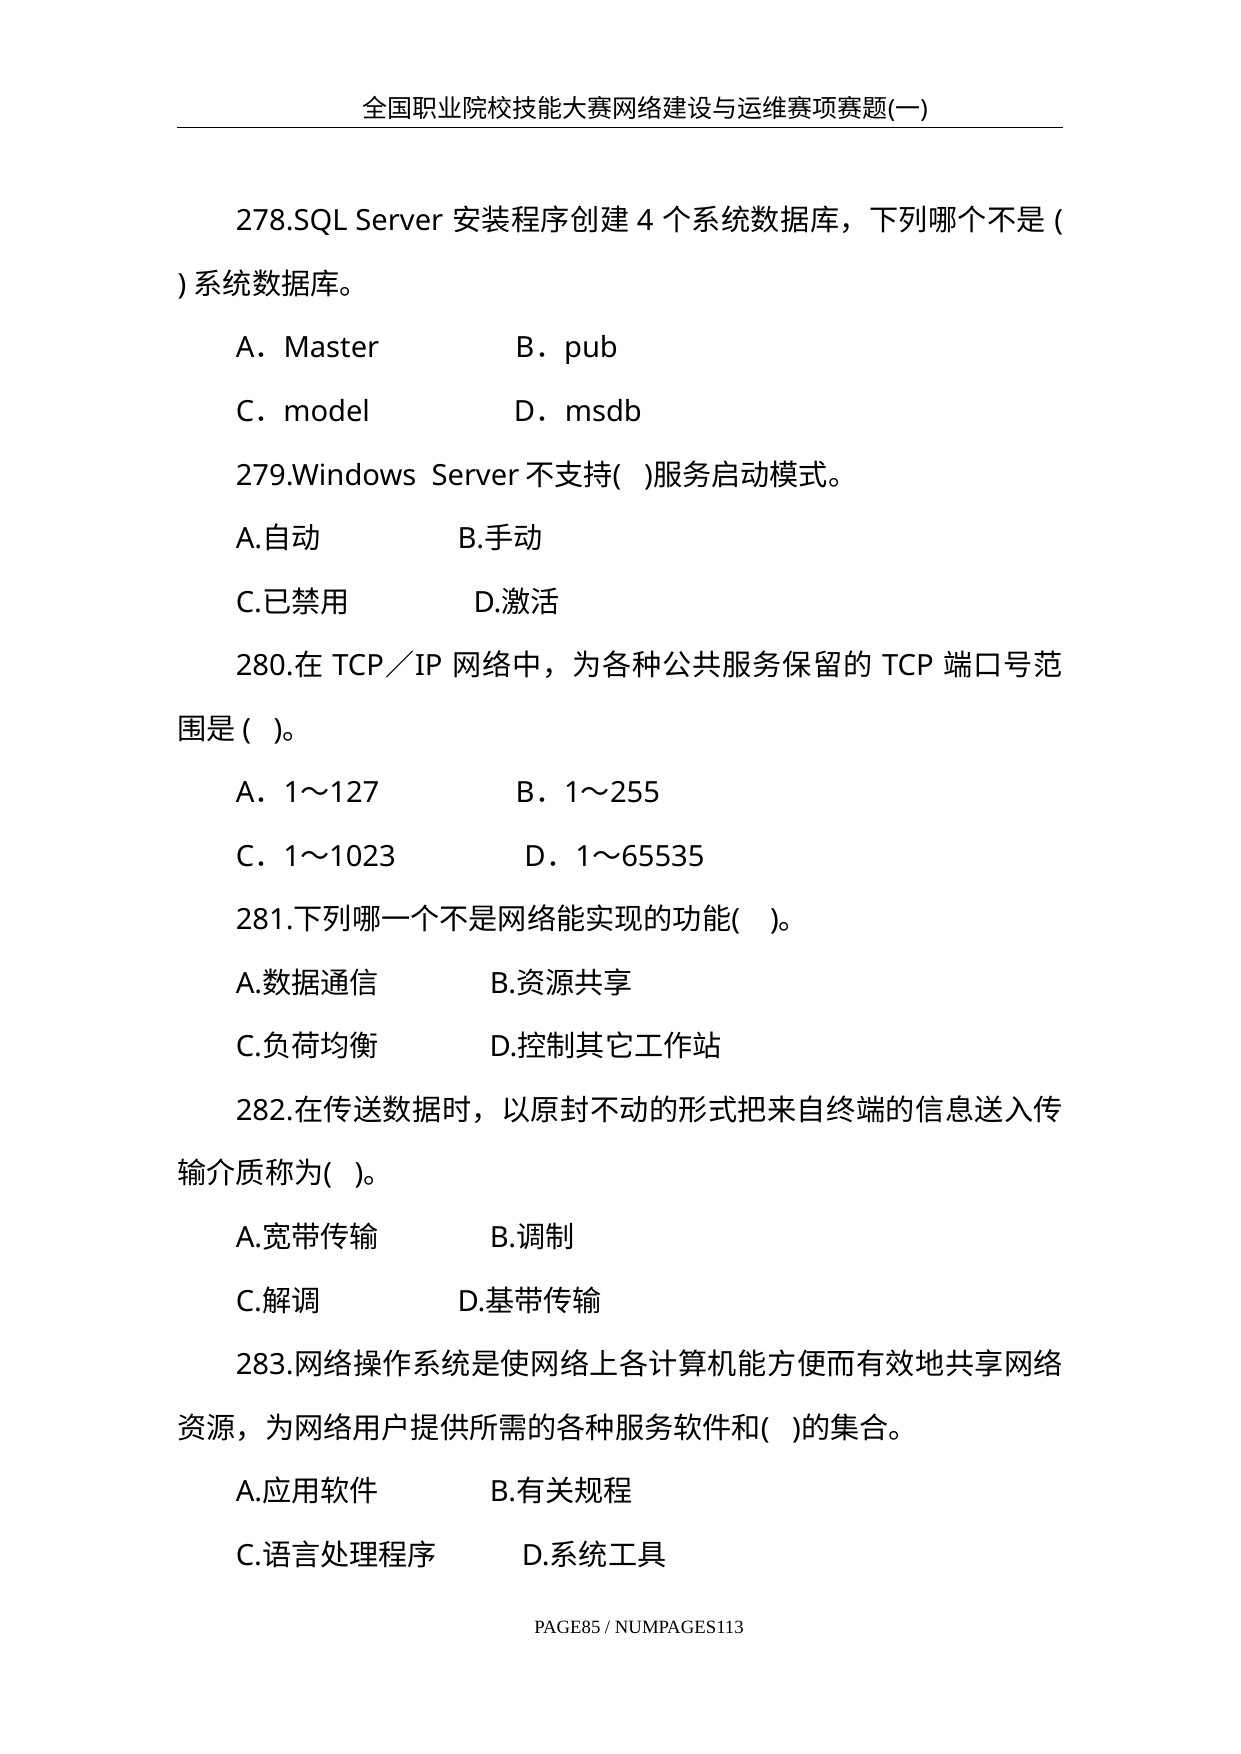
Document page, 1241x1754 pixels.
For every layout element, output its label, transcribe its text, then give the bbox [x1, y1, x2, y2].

text A．Master B．pub [177, 324, 1063, 366]
text A.数据通信 B.资源共享 [177, 959, 1063, 1002]
text 279.Windows Server不支持( )服务启动模式。 [177, 451, 1063, 493]
text 280.在 TCP／IP 网络中，为各种公共服务保留的 TCP 端口号范围是 ( )。 [177, 642, 1063, 748]
text C.已禁用 D.激活 [177, 578, 1063, 621]
text C．model D．msdb [177, 387, 1063, 430]
text 283.网络操作系统是使网络上各计算机能方便而有效地共享网络资源，为网络用户提供所需的各种服务软件和( )的集合。 [177, 1341, 1063, 1447]
text C.解调 D.基带传输 [177, 1277, 1063, 1319]
text A.自动 B.手动 [177, 514, 1063, 557]
text 282.在传送数据时，以原封不动的形式把来自终端的信息送入传输介质称为( )。 [177, 1086, 1063, 1192]
text A．1～127 B．1～255 [177, 769, 1063, 811]
text C.语言处理程序 D.系统工具 [177, 1531, 1063, 1574]
text A.宽带传输 B.调制 [177, 1213, 1063, 1256]
text 278.SQL Server 安装程序创建 4 个系统数据库，下列哪个不是 ( ) 系统数据库。 [177, 197, 1063, 303]
text C．1～1023 D．1～65535 [177, 832, 1063, 875]
text A.应用软件 B.有关规程 [177, 1468, 1063, 1510]
text 281.下列哪一个不是网络能实现的功能( )。 [177, 896, 1063, 938]
text C.负荷均衡 D.控制其它工作站 [177, 1023, 1063, 1065]
